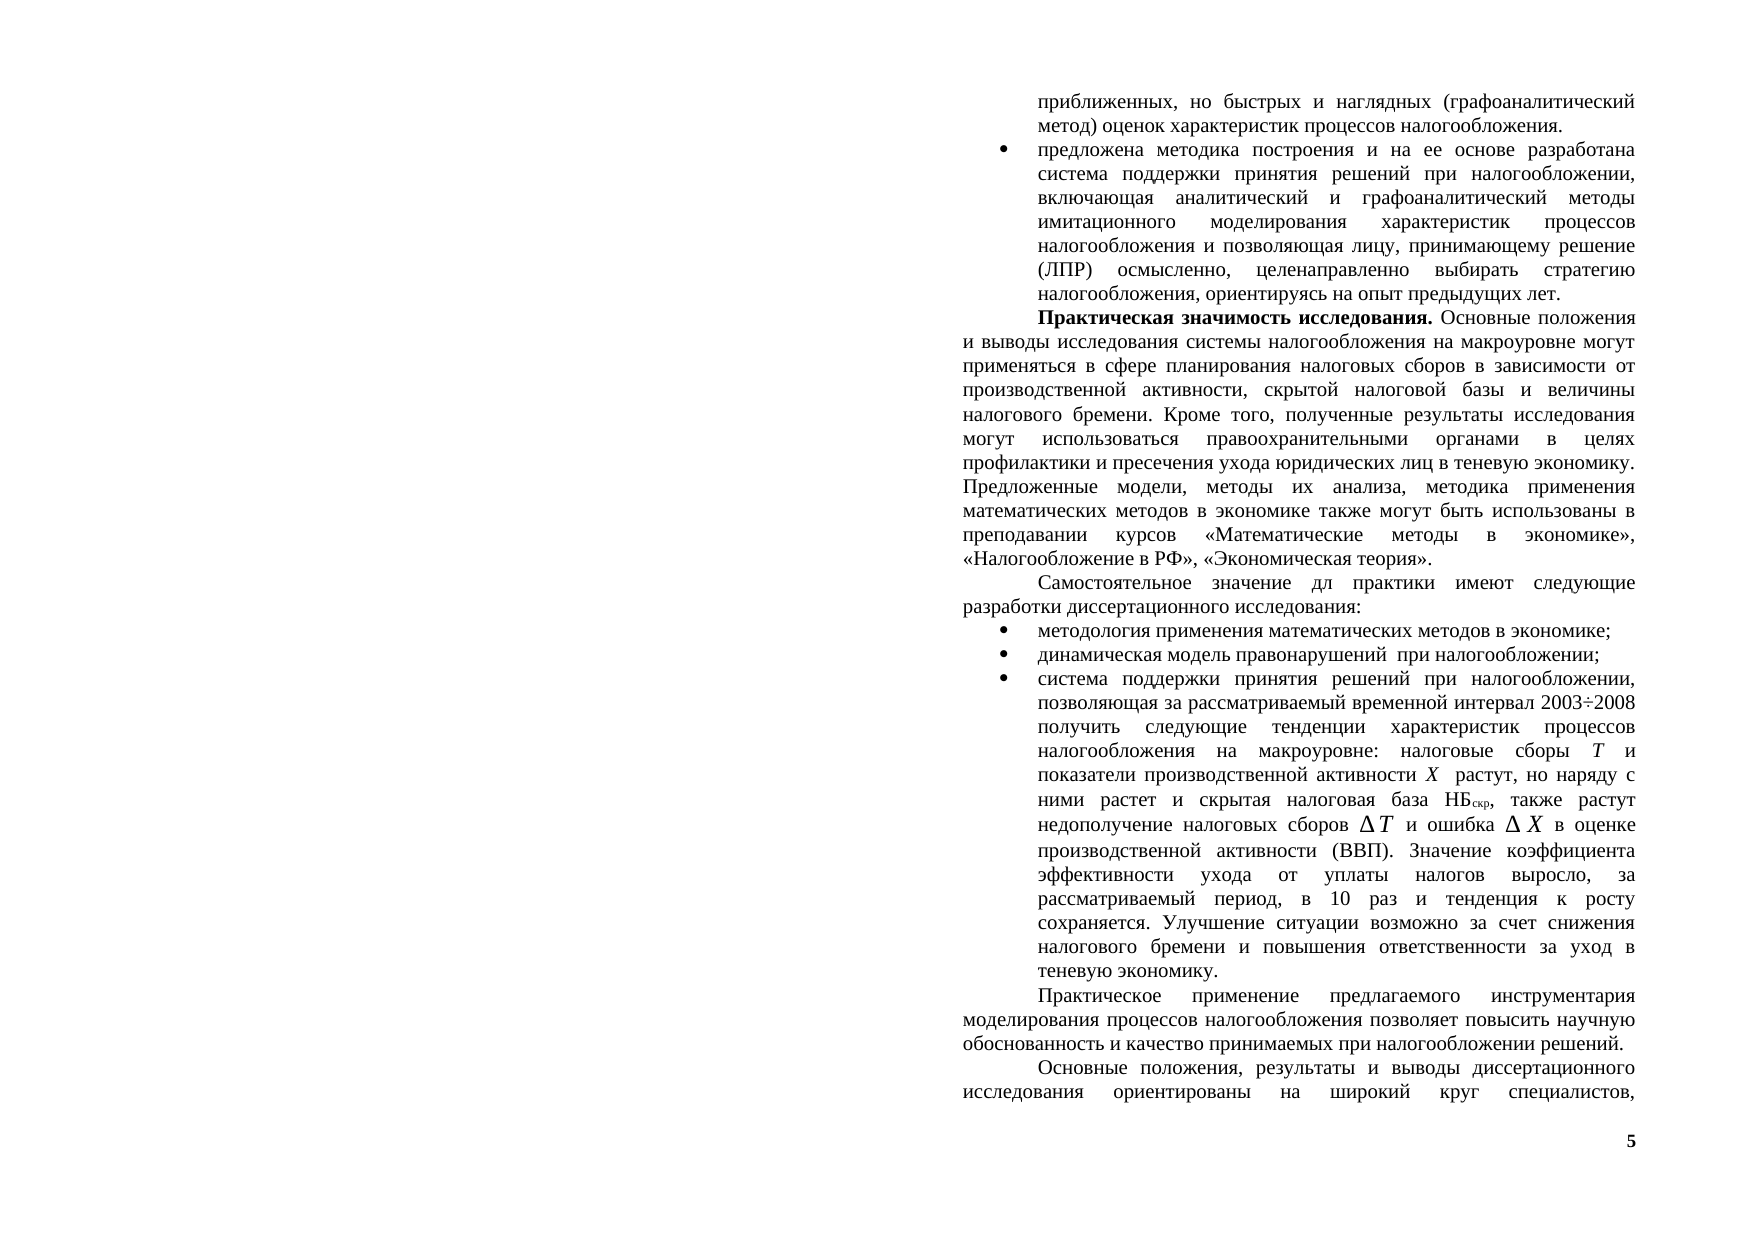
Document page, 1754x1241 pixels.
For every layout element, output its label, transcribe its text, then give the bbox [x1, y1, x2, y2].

list методология применения математических методов в экономике; [1000, 618, 1636, 642]
list Практическое применение предлагаемого инструментария моделирования процессов налогообложения позволяет повысить научную обоснованность и качество принимаемых при налогообложении решений. [963, 982, 1636, 1055]
list система поддержки принятия решений при налогообложении, позволяющая за рассматриваемый временной интервал 2003÷2008 получить следующие тенденции характеристик процессов налогообложения на макроуровне: налоговые сборы Т и показатели производственной активности Х растут, но наряду с ними растет и скрытая налоговая база НБскр, также растут недополучение налоговых сборов и ошибка в оценке производственной активности (ВВП). Значение коэффициента эффективности ухода от уплаты налогов выросло, за рассматриваемый период, в 10 раз и тенденция к росту сохраняется. Улучшение ситуации возможно за счет снижения налогового бремени и повышения ответственности за уход в теневую экономику. [1000, 666, 1636, 982]
list предложена методика построения и на ее основе разработана система поддержки принятия решений при налогообложении, включающая аналитический и графоаналитический методы имитационного моделирования характеристик процессов налогообложения и позволяющая лицу, принимающему решение (ЛПР) осмысленно, целенаправленно выбирать стратегию налогообложения, ориентируясь на опыт предыдущих лет. [1000, 137, 1636, 305]
list Практическая значимость исследования. Основные положения и выводы исследования системы налогообложения на макроуровне могут применяться в сфере планирования налоговых сборов в зависимости от производственной активности, скрытой налоговой базы и величины налогового бремени. Кроме того, полученные результаты исследования могут использоваться правоохранительными органами в целях профилактики и пресечения ухода юридических лиц в теневую экономику. Предложенные модели, методы их анализа, методика применения математических методов в экономике также могут быть использованы в преподавании курсов «Математические методы в экономике», «Налогообложение в РФ», «Экономическая теория». [963, 305, 1636, 570]
list Самостоятельное значение дл практики имеют следующие разработки диссертационного исследования: [963, 570, 1636, 618]
list динамическая модель правонарушений при налогообложении; [1000, 642, 1636, 666]
